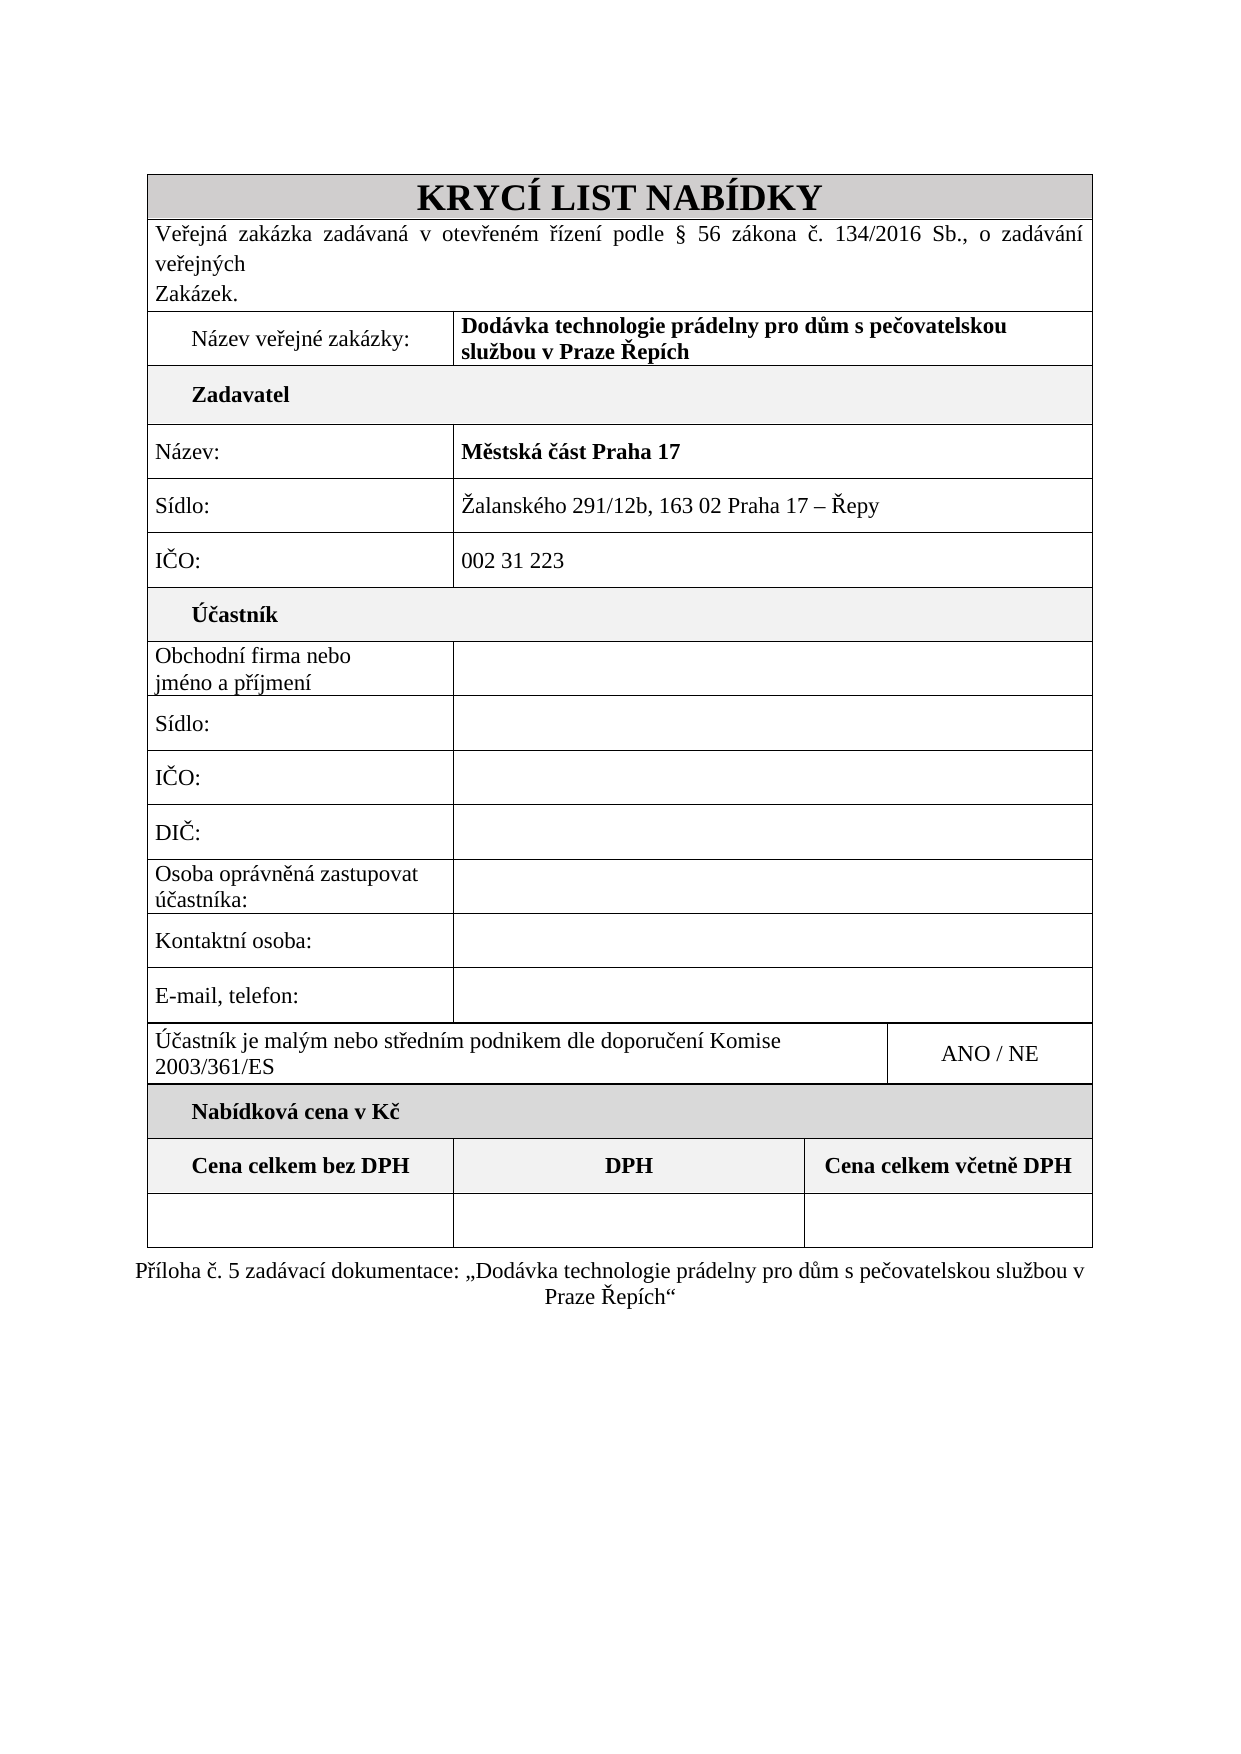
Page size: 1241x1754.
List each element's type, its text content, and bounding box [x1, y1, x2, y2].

table_cell [454, 642, 1092, 695]
table_cell Cena celkem včetně DPH [805, 1139, 1092, 1192]
table_cell [454, 1194, 804, 1247]
table_header Nabídková cena v Kč [148, 1085, 1092, 1138]
table_cell Městská část Praha 17 [454, 425, 1092, 478]
table_cell [454, 696, 1092, 750]
table_cell IČO: [148, 751, 453, 804]
table_cell Název veřejné zakázky: [148, 312, 453, 365]
table_header KRYCÍ LIST NABÍDKY [148, 175, 1092, 218]
table_cell Sídlo: [148, 696, 453, 750]
table_cell [454, 805, 1092, 858]
table_cell [805, 1194, 1092, 1247]
table_cell DIČ: [148, 805, 453, 858]
table_cell [454, 968, 1092, 1022]
table_cell Dodávka technologie prádelny pro dům s pečovatelskou službou v Praze Řepích [454, 312, 1092, 365]
table_cell Žalanského 291/12b, 163 02 Praha 17 – Řepy [454, 479, 1092, 532]
table_cell Obchodní firma nebo jméno a příjmení [148, 642, 453, 695]
table_cell 002 31 223 [454, 533, 1092, 587]
table_cell E-mail, telefon: [148, 968, 453, 1022]
table_cell [454, 914, 1092, 967]
table_cell IČO: [148, 533, 453, 587]
table_cell Účastník [148, 588, 1092, 641]
table_cell Osoba oprávněná zastupovat účastníka: [148, 860, 453, 913]
table_cell DPH [454, 1139, 804, 1192]
table_header Účastník je malým nebo středním podnikem dle doporučení Komise 2003/361/ES [148, 1024, 887, 1083]
table_cell Zadavatel [148, 366, 1092, 423]
table_cell Veřejná zakázka zadávaná v otevřeném řízení podle § 56 zákona č. 134/2016 Sb., o zadávání veřejných Zakázek. [148, 220, 1092, 311]
table_cell [454, 751, 1092, 804]
table_cell [454, 860, 1092, 913]
table_cell Kontaktní osoba: [148, 914, 453, 967]
table_header ANO / NE [888, 1024, 1092, 1083]
table_cell Sídlo: [148, 479, 453, 532]
table_cell Cena celkem bez DPH [148, 1139, 453, 1192]
table_cell [148, 1194, 453, 1247]
table_cell Název: [148, 425, 453, 478]
